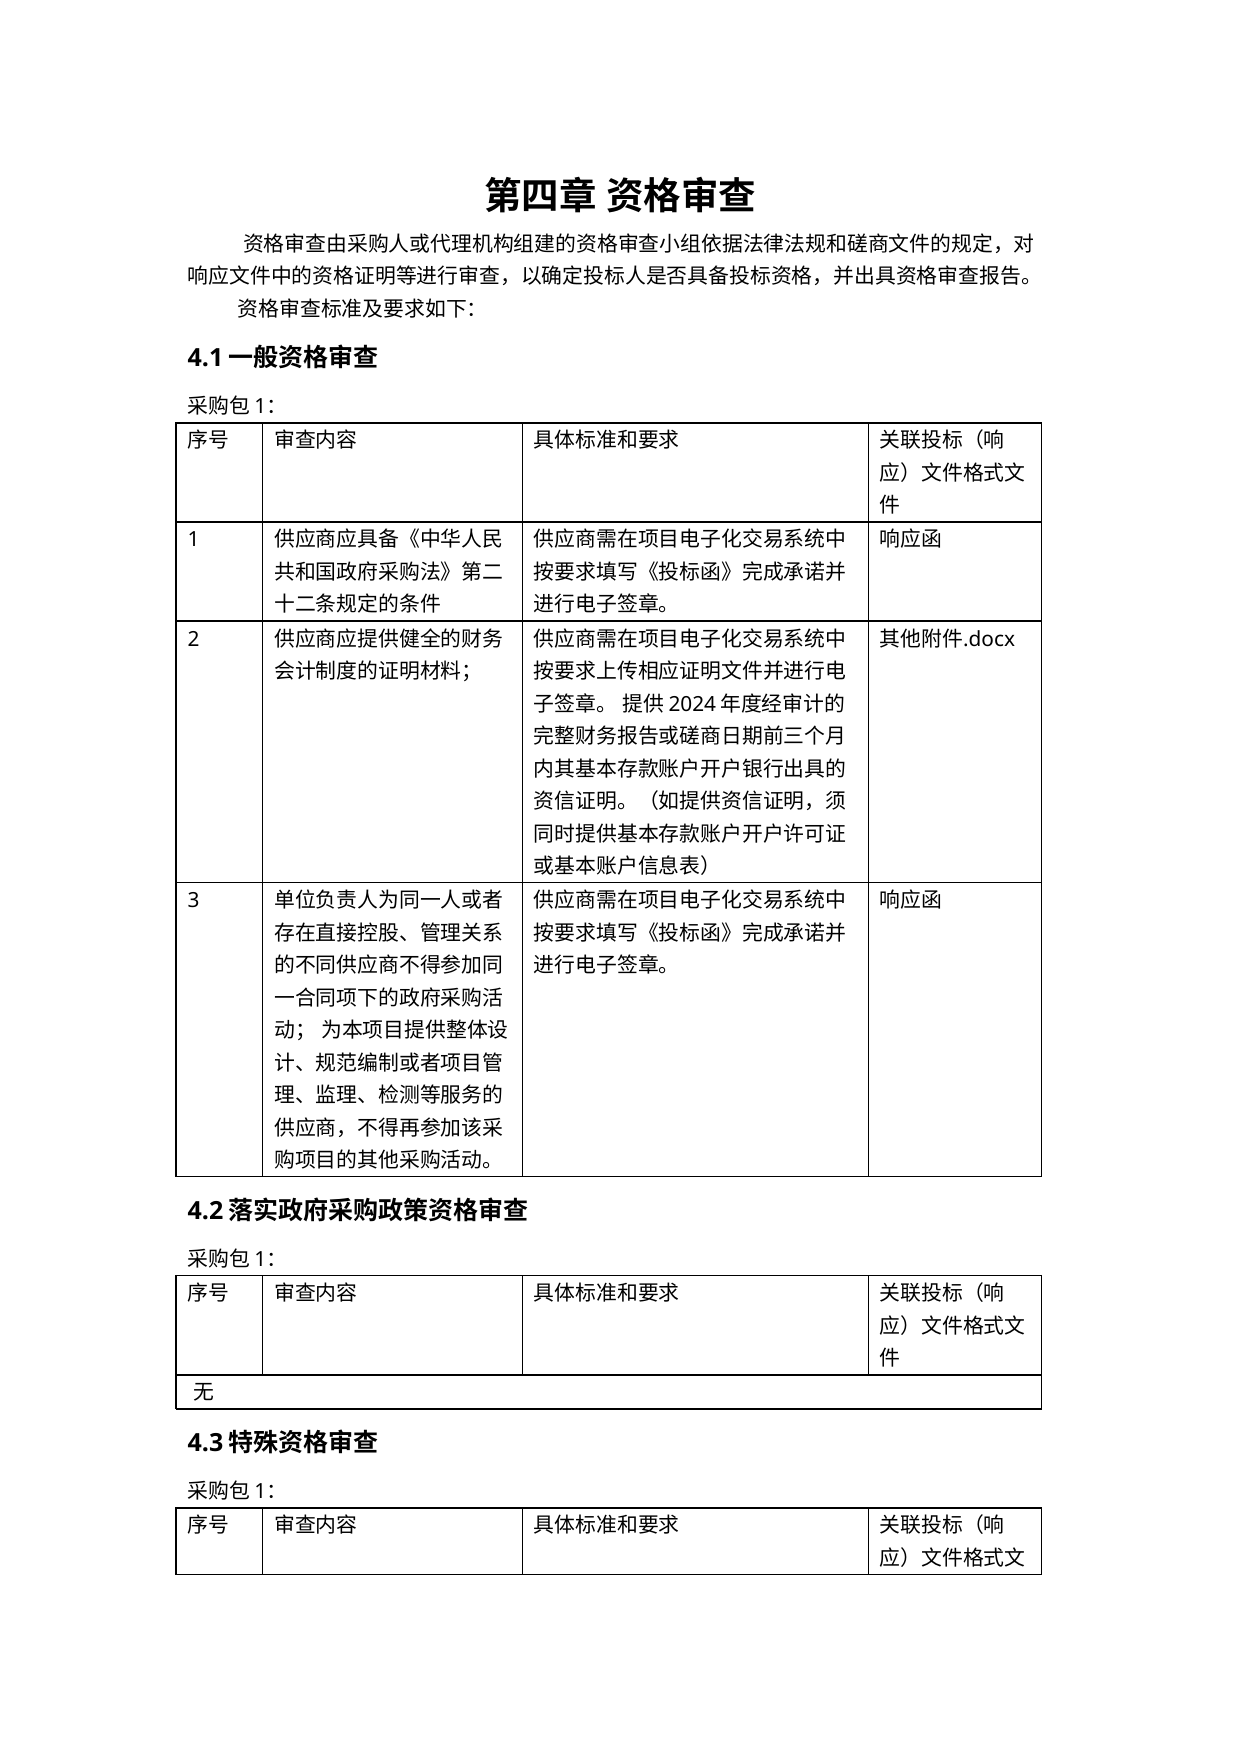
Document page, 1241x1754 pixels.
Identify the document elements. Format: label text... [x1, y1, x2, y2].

table_header 序号 [177, 1276, 262, 1374]
table_cell 供应商需在项目电子化交易系统中按要求填写《投标函》完成承诺并进行电子签章。 [523, 883, 868, 1176]
table_cell 供应商应具备《中华人民共和国政府采购法》第二十二条规定的条件 [263, 523, 522, 620]
table_header 具体标准和要求 [523, 1509, 868, 1573]
table_header 关联投标（响应）文件格式文件 [869, 424, 1041, 521]
text 4.2落实政府采购政策资格审查 [187, 1177, 1053, 1242]
text 4.3特殊资格审查 [187, 1409, 1053, 1474]
table_cell 3 [177, 883, 262, 1176]
table_header 关联投标（响应）文件格式文件 [869, 1509, 1041, 1573]
table_header 具体标准和要求 [523, 424, 868, 521]
table_cell 无 [177, 1376, 1041, 1408]
text 采购包1： [187, 1242, 1053, 1275]
text 第四章 资格审查 [187, 162, 1053, 227]
table_header 审查内容 [263, 1276, 522, 1374]
table_header 序号 [177, 1509, 262, 1573]
table_header 关联投标（响应）文件格式文件 [869, 1276, 1041, 1374]
table_cell 供应商需在项目电子化交易系统中按要求上传相应证明文件并进行电子签章。 提供2024年度经审计的完整财务报告或磋商日期前三个月内其基本存款账户开户银行出具的资信证明。（如提供资信证明，须同时提供基本存款账户开户许可证或基本账户信息表） [523, 622, 868, 882]
text 采购包1： [187, 389, 1053, 422]
table_cell 供应商需在项目电子化交易系统中按要求填写《投标函》完成承诺并进行电子签章。 [523, 523, 868, 620]
table_header 序号 [177, 424, 262, 521]
table_cell 响应函 [869, 523, 1041, 620]
table_cell 2 [177, 622, 262, 882]
table_header 审查内容 [263, 424, 522, 521]
text 4.1一般资格审查 [187, 324, 1053, 389]
table_cell 供应商应提供健全的财务会计制度的证明材料； [263, 622, 522, 882]
text 采购包1： [187, 1474, 1053, 1507]
table_header 审查内容 [263, 1509, 522, 1573]
table_cell 响应函 [869, 883, 1041, 1176]
table_cell 单位负责人为同一人或者存在直接控股、管理关系的不同供应商不得参加同一合同项下的政府采购活动； 为本项目提供整体设计、规范编制或者项目管理、监理、检测等服务的供应商，不得再参加该采购项目的其他采购活动。 [263, 883, 522, 1176]
table_cell 1 [177, 523, 262, 620]
text 资格审查由采购人或代理机构组建的资格审查小组依据法律法规和磋商文件的规定，对响应文件中的资格证明等进行审查，以确定投标人是否具备投标资格，并出具资格审查报告。 [187, 227, 1053, 292]
table_cell 其他附件.docx [869, 622, 1041, 882]
text 资格审查标准及要求如下： [187, 292, 1053, 324]
table_header 具体标准和要求 [523, 1276, 868, 1374]
